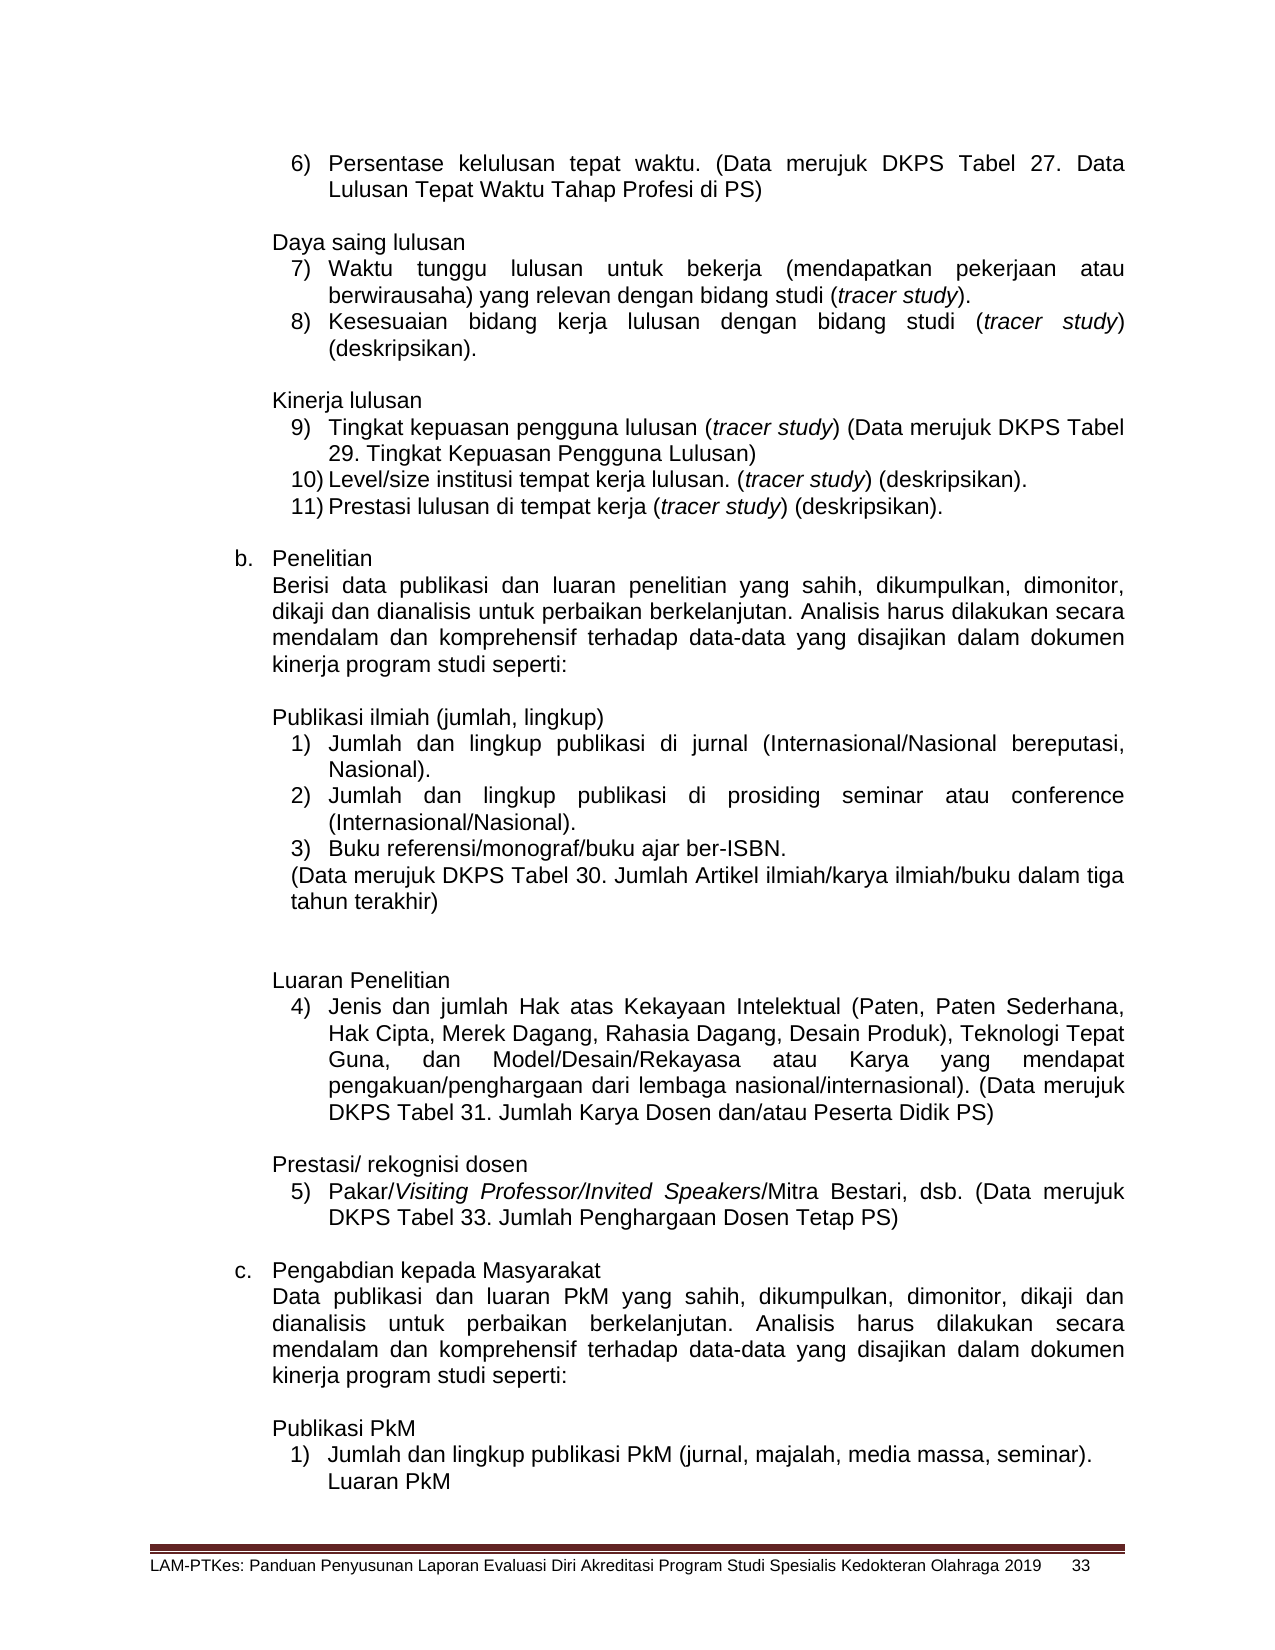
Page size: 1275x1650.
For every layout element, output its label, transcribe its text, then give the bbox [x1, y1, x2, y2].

list Penelitian [234, 545, 1125, 572]
list Prestasi lulusan di tempat kerja (tracer study) (deskripsikan). [291, 493, 1125, 519]
list Jumlah dan lingkup publikasi PkM (jurnal, majalah, media massa, seminar). [290, 1441, 1125, 1468]
text Daya saing lulusan [272, 229, 1125, 255]
list Pakar/Visiting Professor/Invited Speakers/Mitra Bestari, dsb. (Data merujuk DKPS Tabel 33. Jumlah Penghargaan Dosen Tetap PS) [291, 1178, 1125, 1231]
list Kesesuaian bidang kerja lulusan dengan bidang studi (tracer study) (deskripsikan). [291, 308, 1125, 361]
text Data publikasi dan luaran PkM yang sahih, dikumpulkan, dimonitor, dikaji dan dianalisis untuk perbaikan berkelanjutan. Analisis harus dilakukan secara mendalam dan komprehensif terhadap data-data yang disajikan dalam dokumen kinerja program studi seperti: [272, 1283, 1125, 1389]
list Jenis dan jumlah Hak atas Kekayaan Intelektual (Paten, Paten Sederhana, Hak Cipta, Merek Dagang, Rahasia Dagang, Desain Produk), Teknologi Tepat Guna, dan Model/Desain/Rekayasa atau Karya yang mendapat pengakuan/penghargaan dari lembaga nasional/internasional). (Data merujuk DKPS Tabel 31. Jumlah Karya Dosen dan/atau Peserta Didik PS) [291, 993, 1125, 1125]
text Kinerja lulusan [272, 387, 1125, 413]
text Berisi data publikasi dan luaran penelitian yang sahih, dikumpulkan, dimonitor, dikaji dan dianalisis untuk perbaikan berkelanjutan. Analisis harus dilakukan secara mendalam dan komprehensif terhadap data-data yang disajikan dalam dokumen kinerja program studi seperti: [272, 572, 1125, 677]
list Level/size institusi tempat kerja lulusan. (tracer study) (deskripsikan). [291, 466, 1125, 493]
list Jumlah dan lingkup publikasi di prosiding seminar atau conference (Internasional/Nasional). [291, 782, 1125, 835]
list Buku referensi/monograf/buku ajar ber-ISBN. [291, 835, 1125, 862]
text Luaran PkM [327, 1468, 1125, 1494]
list Waktu tunggu lulusan untuk bekerja (mendapatkan pekerjaan atau berwirausaha) yang relevan dengan bidang studi (tracer study). [291, 255, 1125, 308]
text Luaran Penelitian [272, 967, 1125, 993]
list Tingkat kepuasan pengguna lulusan (tracer study) (Data merujuk DKPS Tabel 29. Tingkat Kepuasan Pengguna Lulusan) [291, 413, 1125, 466]
list Jumlah dan lingkup publikasi di jurnal (Internasional/Nasional bereputasi, Nasional). [291, 730, 1125, 782]
text (Data merujuk DKPS Tabel 30. Jumlah Artikel ilmiah/karya ilmiah/buku dalam tiga tahun terakhir) [291, 862, 1125, 914]
text Publikasi ilmiah (jumlah, lingkup) [272, 703, 1125, 730]
list Persentase kelulusan tepat waktu. (Data merujuk DKPS Tabel 27. Data Lulusan Tepat Waktu Tahap Profesi di PS) [291, 150, 1125, 203]
text Publikasi PkM [272, 1415, 1125, 1441]
list Pengabdian kepada Masyarakat [234, 1257, 1125, 1283]
text Prestasi/ rekognisi dosen [272, 1151, 1125, 1178]
